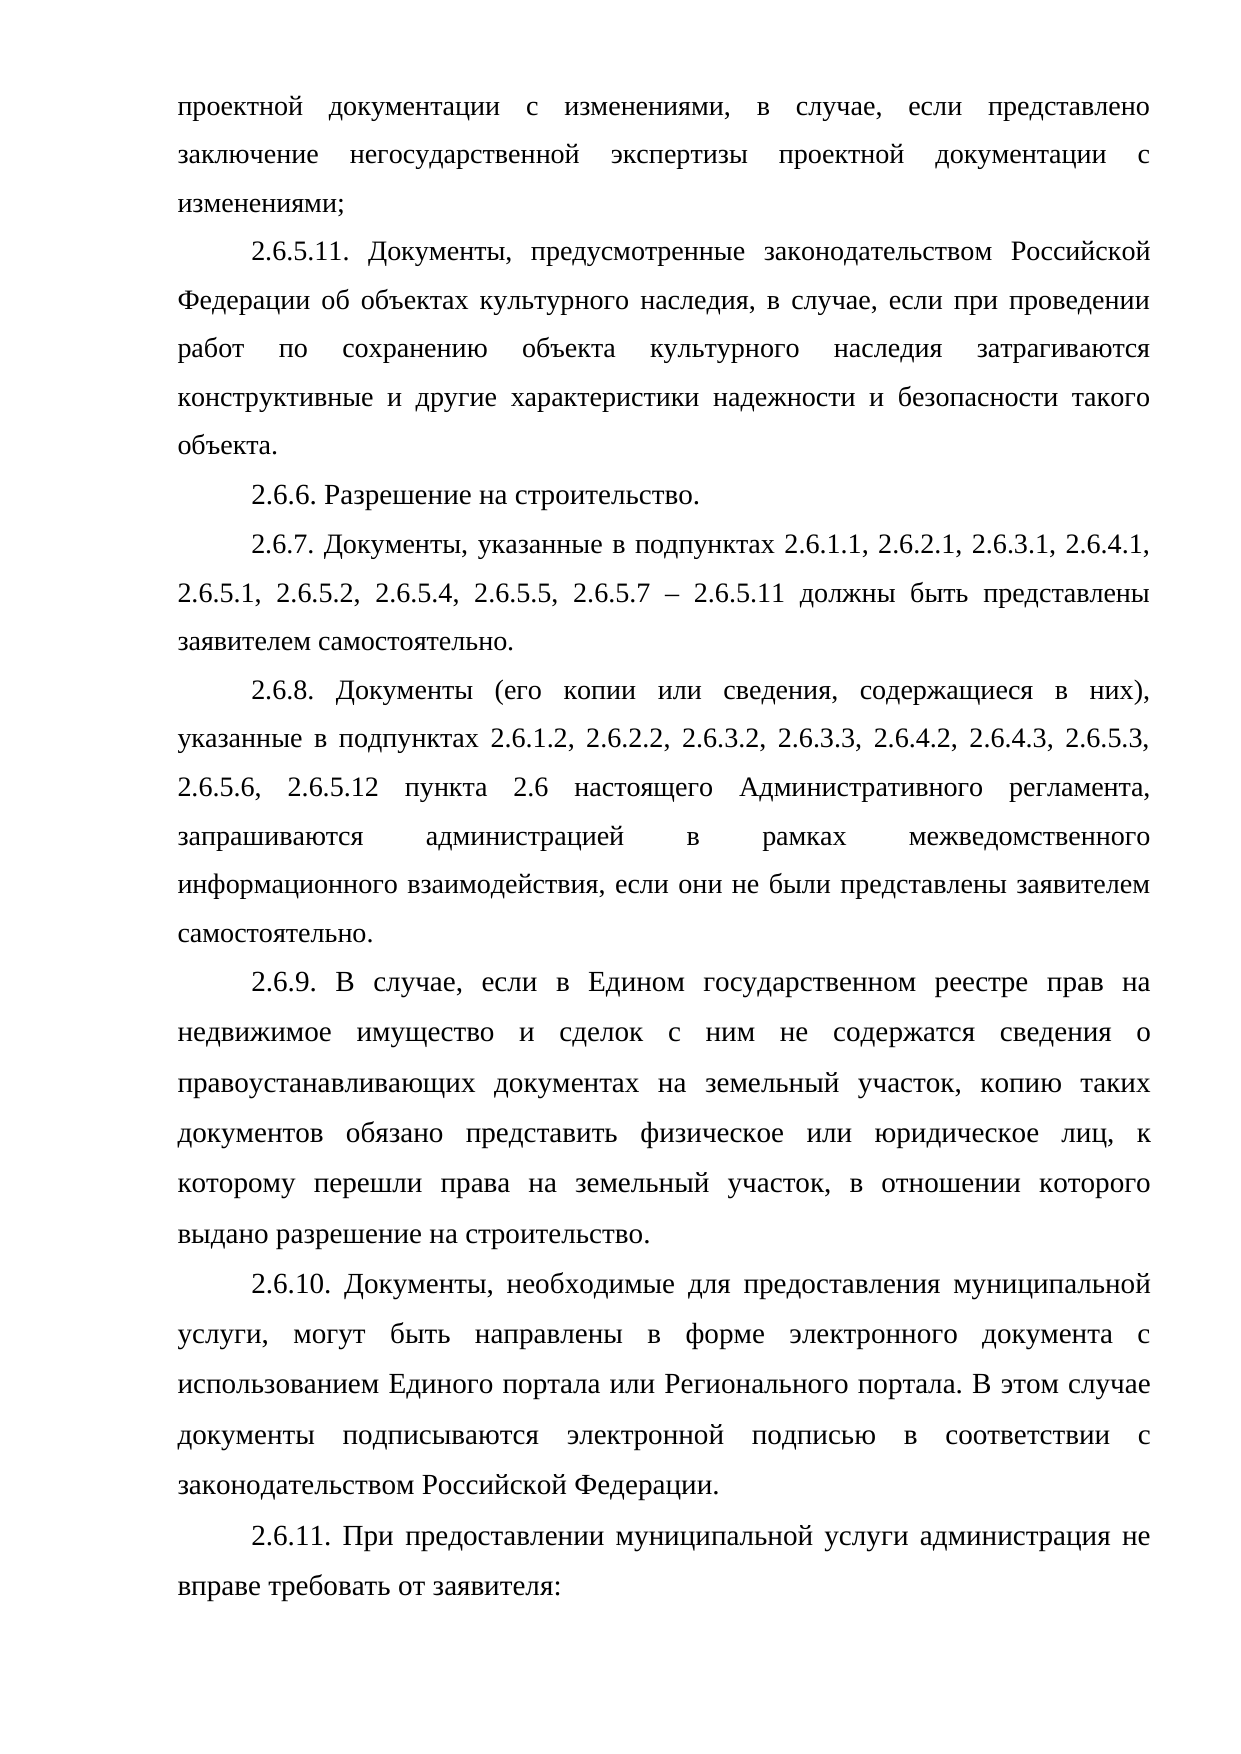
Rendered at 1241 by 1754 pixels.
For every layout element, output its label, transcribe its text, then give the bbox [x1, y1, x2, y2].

text 2.6.7. Документы, указанные в подпунктах 2.6.1.1, 2.6.2.1, 2.6.3.1, 2.6.4.1, 2.6.5.1, 2.6.5.2, 2.6.5.4, 2.6.5.5, 2.6.5.7 – 2.6.5.11 должны быть представлены заявителем самостоятельно. [177, 527, 1152, 657]
text 2.6.11. При предоставлении муниципальной услуги администрация не вправе требовать от заявителя: [177, 1518, 1152, 1601]
text 2.6.6. Разрешение на строительство. [177, 477, 1152, 511]
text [177, 89, 1152, 218]
text 2.6.10. Документы, необходимые для предоставления муниципальной услуги, могут быть направлены в форме электронного документа с использованием Единого портала или Регионального портала. В этом случае документы подписываются электронной подписью в соответствии с законодательством Российской Федерации. [177, 1266, 1152, 1501]
text 2.6.8. Документы (его копии или сведения, содержащиеся в них), указанные в подпунктах 2.6.1.2, 2.6.2.2, 2.6.3.2, 2.6.3.3, 2.6.4.2, 2.6.4.3, 2.6.5.3, 2.6.5.6, 2.6.5.12 пункта 2.6 настоящего Административного регламента, запрашиваются администрацией в рамках межведомственного информационного взаимодействия, если они не были представлены заявителем самостоятельно. [177, 673, 1152, 948]
text 2.6.9. В случае, если в Едином государственном реестре прав на недвижимое имущество и сделок с ним не содержатся сведения о правоустанавливающих документах на земельный участок, копию таких документов обязано представить физическое или юридическое лиц, к которому перешли права на земельный участок, в отношении которого выдано разрешение на строительство. [177, 964, 1152, 1249]
text 2.6.5.11. Документы, предусмотренные законодательством Российской Федерации об объектах культурного наследия, в случае, если при проведении работ по сохранению объекта культурного наследия затрагиваются конструктивные и другие характеристики надежности и безопасности такого объекта. [177, 234, 1152, 461]
